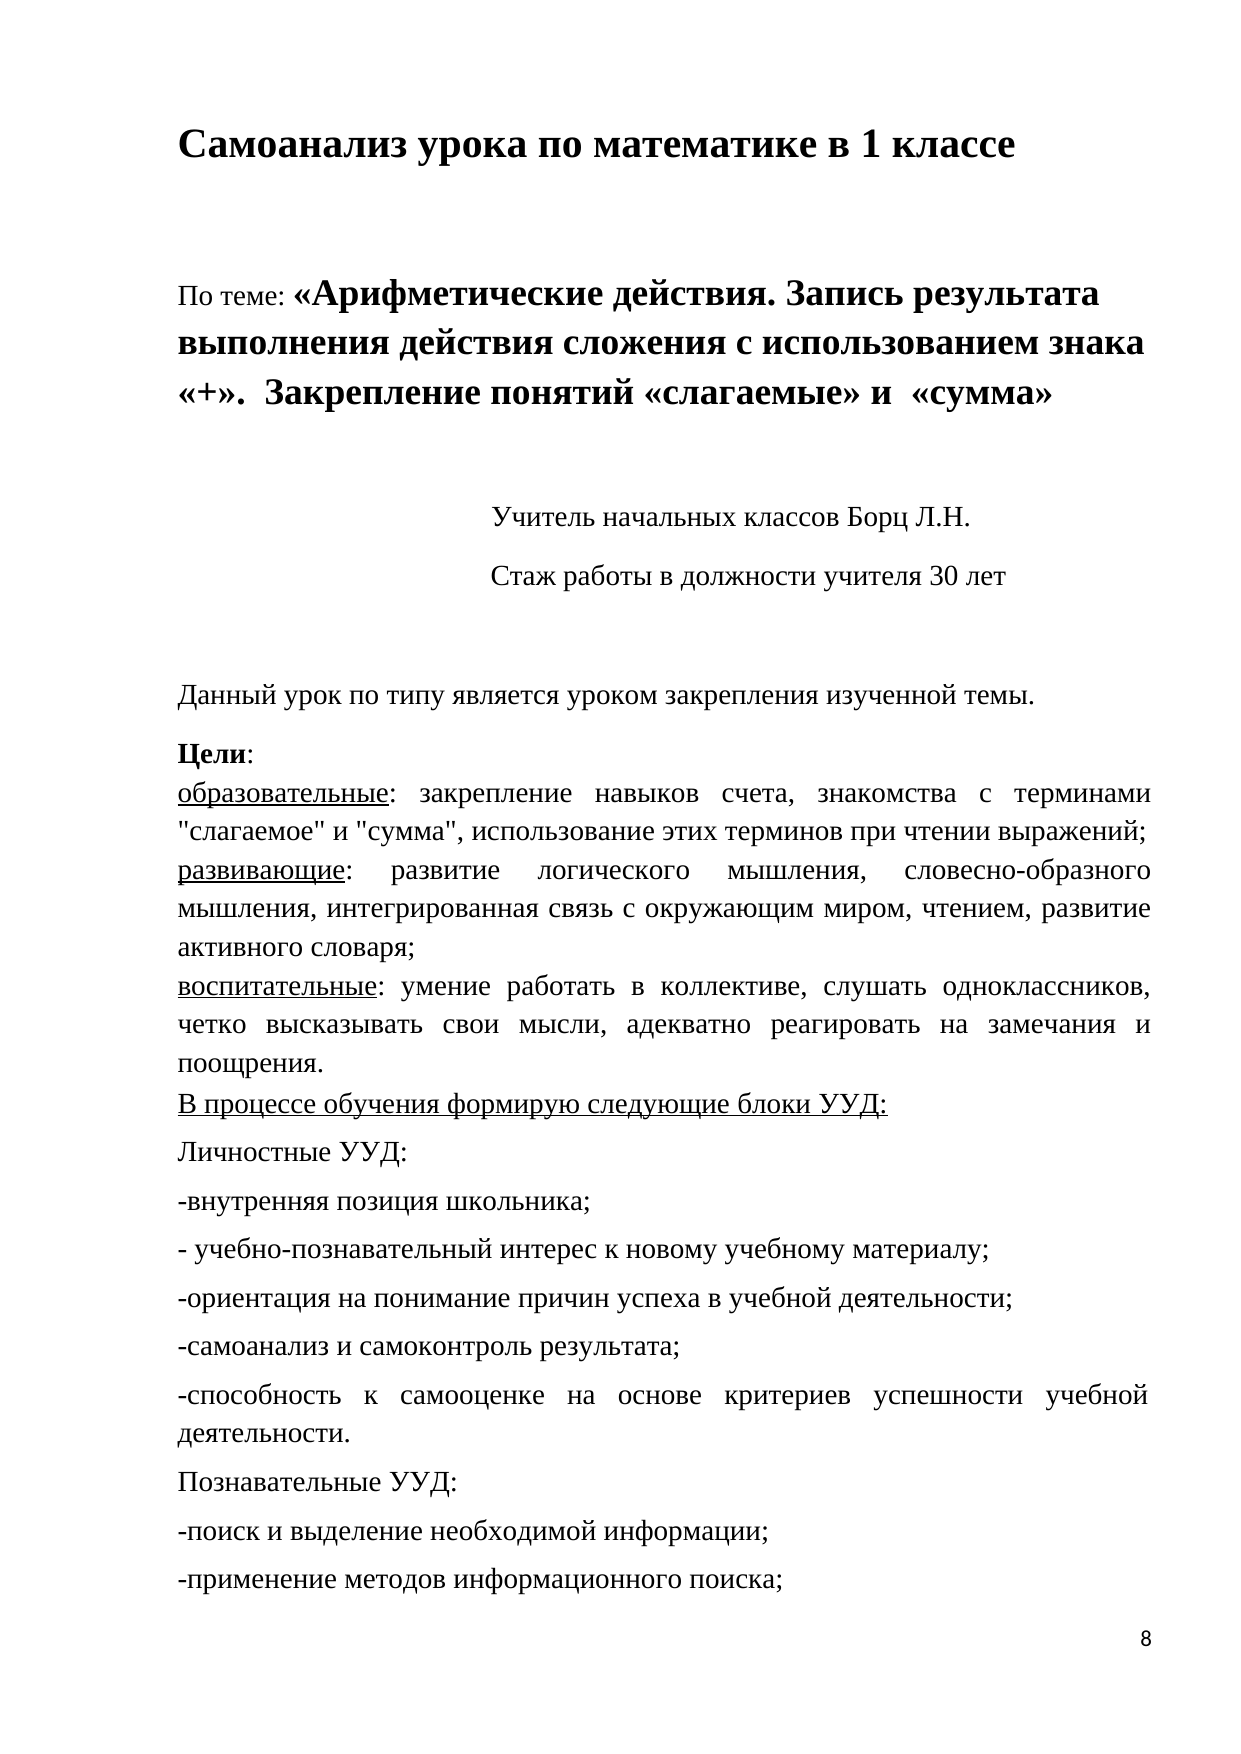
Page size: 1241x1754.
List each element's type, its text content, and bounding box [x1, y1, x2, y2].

text Цели: [177, 736, 1152, 770]
text Самоанализ урока по математике в 1 классе [177, 118, 1152, 166]
text Учитель начальных классов Борц Л.Н. [177, 499, 1152, 532]
text -ориентация на понимание причин успеха в учебной деятельности; [177, 1280, 1149, 1313]
text -применение методов информационного поиска; [177, 1561, 1149, 1595]
text В процессе обучения формирую следующие блоки УУД: [177, 1086, 1149, 1119]
text Стаж работы в должности учителя 30 лет [177, 558, 1152, 592]
text Данный урок по типу является уроком закрепления изученной темы. [177, 677, 1152, 711]
text - учебно-познавательный интерес к новому учебному материалу; [177, 1231, 1149, 1265]
text По теме: «Арифметические действия. Запись результата выполнения действия сложения с использованием знака «+». Закрепление понятий «слагаемые» и «сумма» [177, 270, 1152, 412]
text -внутренняя позиция школьника; [177, 1183, 1149, 1216]
text развивающие: развитие логического мышления, словесно-образного мышления, интегрированная связь с окружающим миром, чтением, развитие активного словаря; [177, 852, 1152, 963]
text образовательные: закрепление навыков счета, знакомства с терминами "слагаемое" и "сумма", использование этих терминов при чтении выражений; [177, 775, 1152, 847]
text -поиск и выделение необходимой информации; [177, 1513, 1149, 1546]
text -самоанализ и самоконтроль результата; [177, 1328, 1149, 1362]
text Личностные УУД: [177, 1134, 1149, 1168]
text Познавательные УУД: [177, 1464, 1149, 1498]
text воспитательные: умение работать в коллективе, слушать одноклассников, четко высказывать свои мысли, адекватно реагировать на замечания и поощрения. [177, 968, 1152, 1078]
text -способность к самооценке на основе критериев успешности учебной деятельности. [177, 1377, 1149, 1449]
